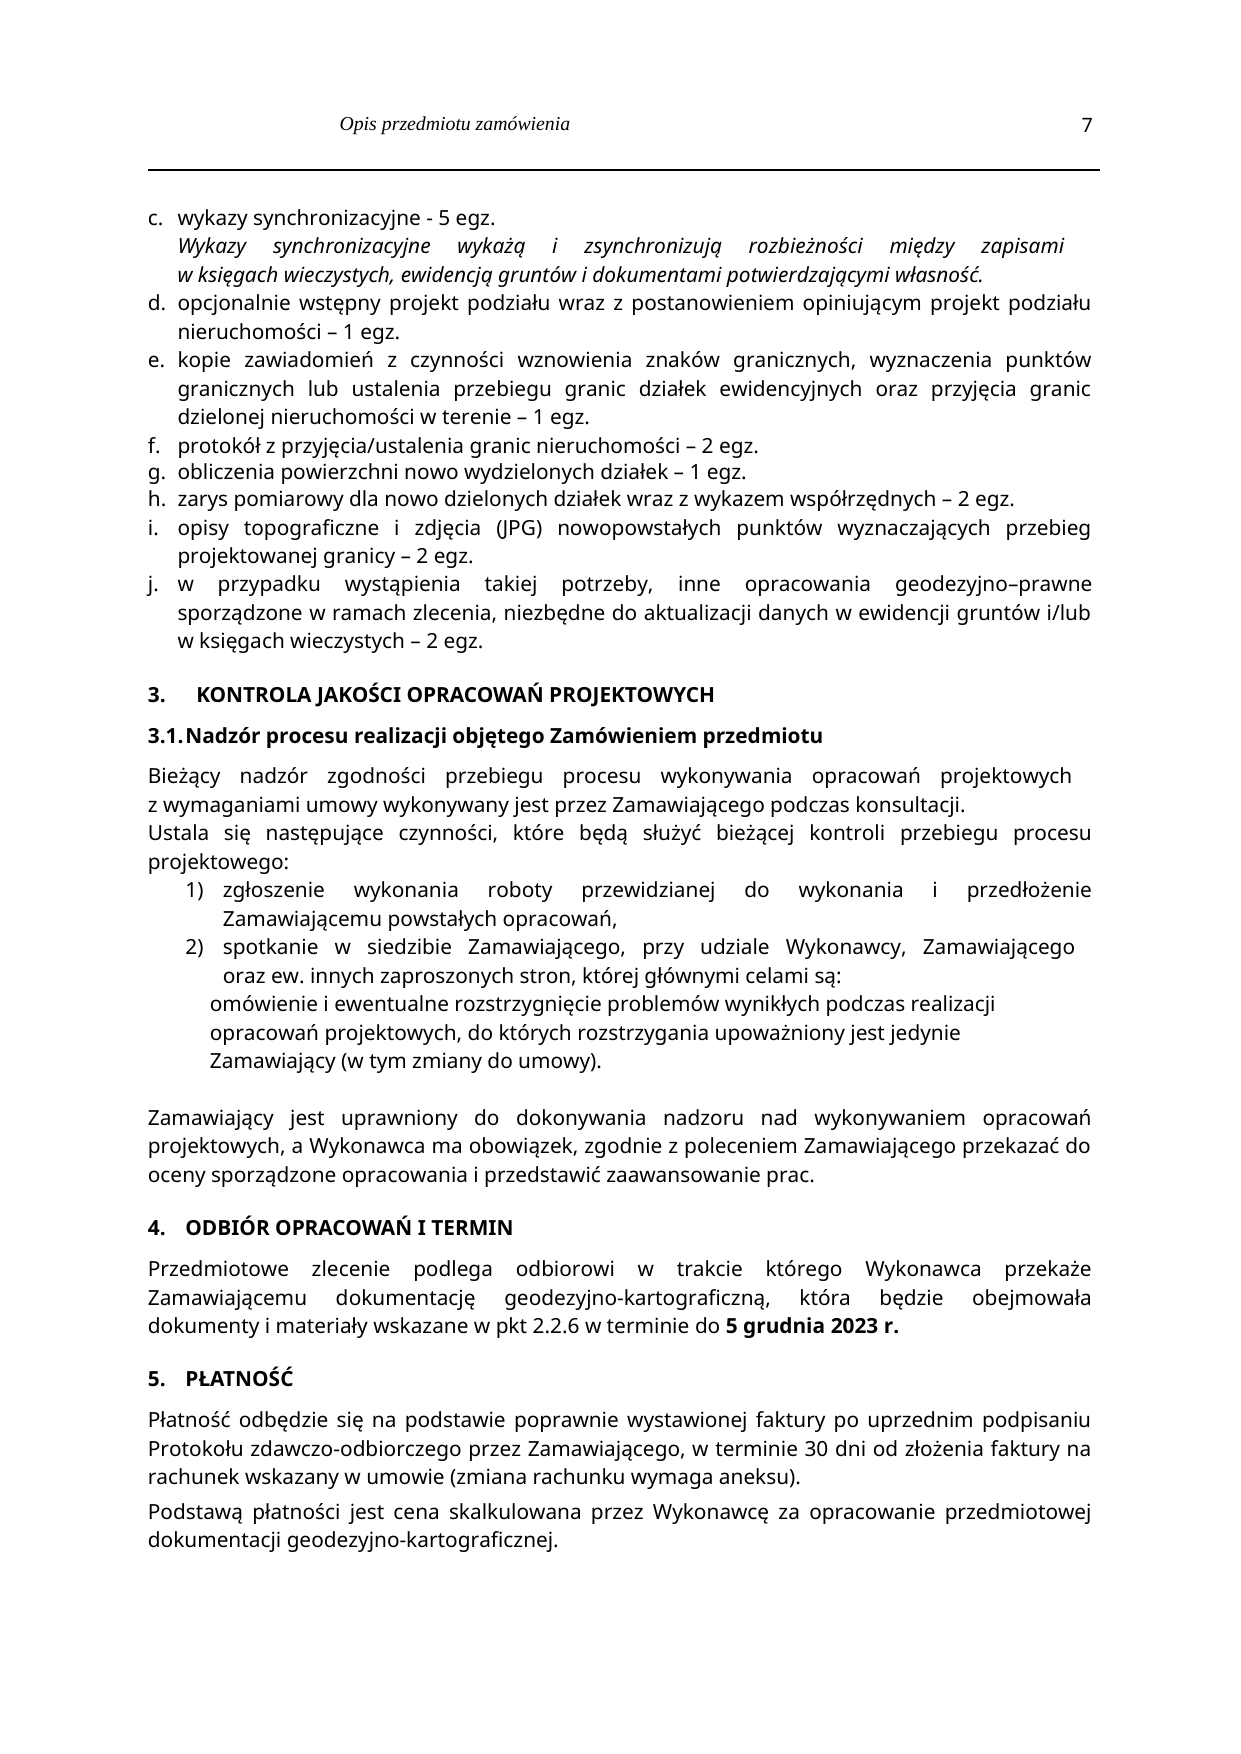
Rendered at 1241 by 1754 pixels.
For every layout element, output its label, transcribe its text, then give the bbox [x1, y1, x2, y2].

subtitle odbiór OPRACOWAŃ I TERMIN [110, 1213, 1092, 1242]
text opracowań projektowych, do których rozstrzygania upoważniony jest jedynie [177, 1018, 1092, 1046]
list zarys pomiarowy dla nowo dzielonych działek wraz z wykazem współrzędnych – 2 egz. [148, 484, 1092, 513]
subtitle kontrola jakości OPRACOWAŃ PROJEKTOWYCH [111, 680, 1092, 708]
text Płatność odbędzie się na podstawie poprawnie wystawionej faktury po uprzednim podpisaniu Protokołu zdawczo-odbiorczego przez Zamawiającego, w terminie 30 dni od złożenia faktury na rachunek wskazany w umowie (zmiana rachunku wymaga aneksu). [148, 1405, 1092, 1491]
text Wykazy synchronizacyjne wykażą i zsynchronizują rozbieżności między zapisami w księgach wieczystych, ewidencją gruntów i dokumentami potwierdzającymi własność. [177, 232, 1092, 288]
text Bieżący nadzór zgodności przebiegu procesu wykonywania opracowań projektowych z wymaganiami umowy wykonywany jest przez Zamawiającego podczas konsultacji. [148, 762, 1092, 818]
list opisy topograficzne i zdjęcia (JPG) nowopowstałych punktów wyznaczających przebieg projektowanej granicy – 2 egz. [148, 513, 1092, 569]
list protokół z przyjęcia/ustalenia granic nieruchomości – 2 egz. [148, 431, 1092, 459]
list kopie zawiadomień z czynności wznowienia znaków granicznych, wyznaczenia punktów granicznych lub ustalenia przebiegu granic działek ewidencyjnych oraz przyjęcia granic dzielonej nieruchomości w terenie – 1 egz. [148, 345, 1092, 431]
text Podstawą płatności jest cena skalkulowana przez Wykonawcę za opracowanie przedmiotowej dokumentacji geodezyjno-kartograficznej. [148, 1497, 1092, 1554]
text Ustala się następujące czynności, które będą służyć bieżącej kontroli przebiegu procesu projektowego: [148, 818, 1092, 875]
text Zamawiający (w tym zmiany do umowy). [177, 1046, 1092, 1074]
list zgłoszenie wykonania roboty przewidzianej do wykonania i przedłożenie Zamawiającemu powstałych opracowań, [185, 875, 1092, 932]
list obliczenia powierzchni nowo wydzielonych działek – 1 egz. [148, 459, 1092, 484]
list w przypadku wystąpienia takiej potrzeby, inne opracowania geodezyjno–prawne sporządzone w ramach zlecenia, niezbędne do aktualizacji danych w ewidencji gruntów i/lub w księgach wieczystych – 2 egz. [148, 569, 1092, 655]
subtitle płatność [111, 1364, 1092, 1393]
text omówienie i ewentualne rozstrzygnięcie problemów wynikłych podczas realizacji [177, 989, 1092, 1018]
list wykazy synchronizacyjne - 5 egz. [148, 203, 1092, 232]
list opcjonalnie wstępny projekt podziału wraz z postanowieniem opiniującym projekt podziału nieruchomości – 1 egz. [148, 288, 1092, 345]
list spotkanie w siedzibie Zamawiającego, przy udziale Wykonawcy, Zamawiającego oraz ew. innych zaproszonych stron, której głównymi celami są: [185, 932, 1092, 989]
text Przedmiotowe zlecenie podlega odbiorowi w trakcie którego Wykonawca przekaże Zamawiającemu dokumentację geodezyjno-kartograficzną, która będzie obejmowała dokumenty i materiały wskazane w pkt 2.2.6 w terminie do 5 grudnia 2023 r. [148, 1254, 1092, 1339]
subtitle Nadzór procesu realizacji objętego Zamówieniem przedmiotu [148, 721, 1092, 749]
text Zamawiający jest uprawniony do dokonywania nadzoru nad wykonywaniem opracowań projektowych, a Wykonawca ma obowiązek, zgodnie z poleceniem Zamawiającego przekazać do oceny sporządzone opracowania i przedstawić zaawansowanie prac. [148, 1103, 1092, 1188]
